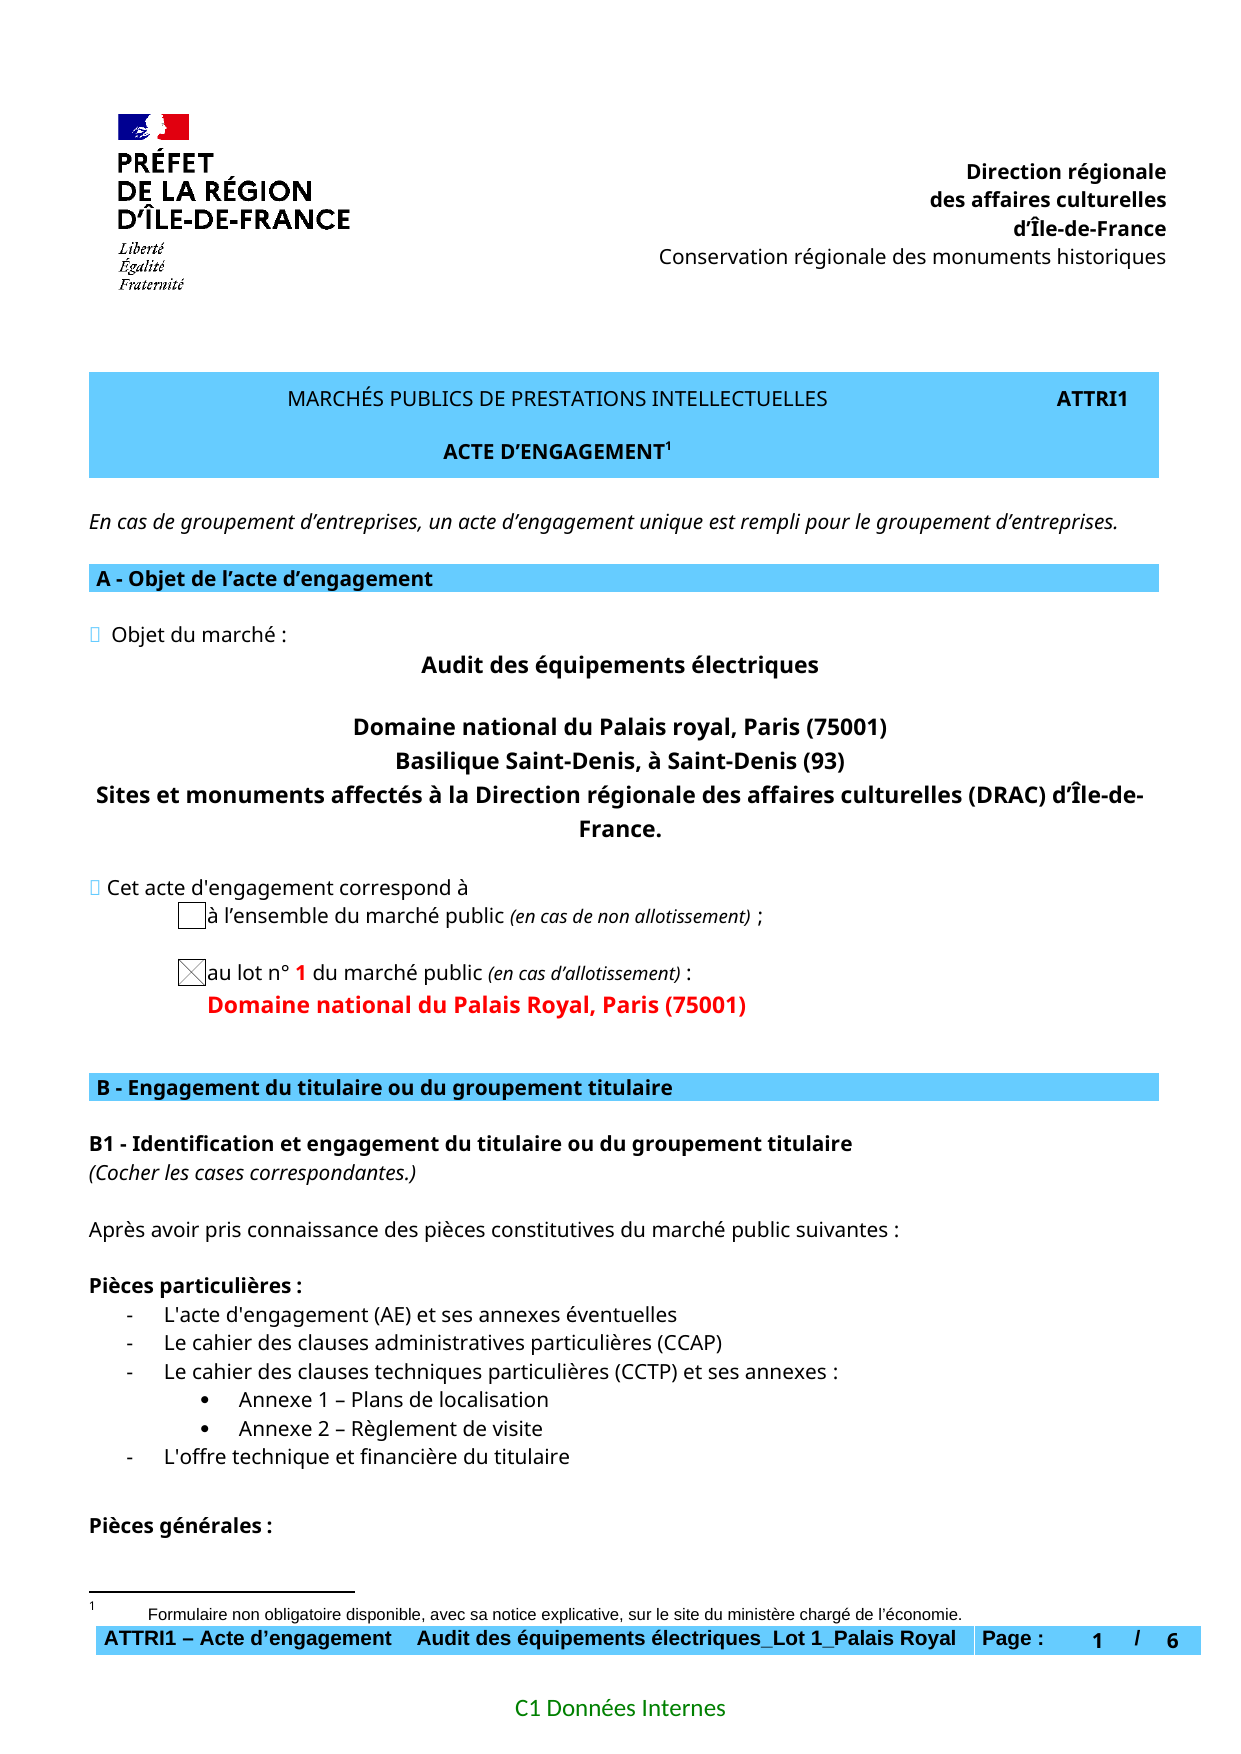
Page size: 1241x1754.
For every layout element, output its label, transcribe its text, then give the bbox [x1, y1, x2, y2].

text Sites et monuments affectés à la Direction régionale des affaires culturelles (DRAC) d’Île-de-France. [89, 776, 1152, 844]
text Domaine national du Palais Royal, Paris (75001) [207, 986, 1152, 1020]
text Après avoir pris connaissance des pièces constitutives du marché public suivantes : [89, 1215, 1152, 1243]
text Audit des équipements électriques [89, 649, 1152, 680]
text Domaine national du Palais royal, Paris (75001) [89, 709, 1152, 743]
text (Cocher les cases correspondantes.) [89, 1158, 1152, 1186]
text Pièces générales : [89, 1512, 1152, 1540]
table_header B - Engagement du titulaire ou du groupement titulaire [89, 1073, 1159, 1101]
list L'acte d'engagement (AE) et ses annexes éventuelles [126, 1300, 1150, 1328]
picture [92, 88, 371, 311]
text  Cet acte d'engagement correspond à [89, 873, 1152, 901]
text au lot n° 1 du marché public (en cas d’allotissement) : [205, 958, 1152, 986]
list L'offre technique et financière du titulaire [126, 1442, 1152, 1471]
table_header ATTRI1 [1026, 372, 1159, 478]
text Basilique Saint-Denis, à Saint-Denis (93) [89, 743, 1152, 776]
text  Objet du marché : [89, 621, 1152, 649]
list Le cahier des clauses administratives particulières (CCAP) [126, 1328, 1150, 1357]
table_header A - Objet de l’acte d’engagement [89, 564, 1159, 592]
table_header MARCHéS PUBLICS DE PRESTATIONS INTELLECTUELLES ACTE D’ENGAGEMENT [89, 372, 1026, 478]
text Pièces particulières : [89, 1272, 1152, 1300]
subtitle B1 - Identification et engagement du titulaire ou du groupement titulaire [89, 1129, 1152, 1158]
list Annexe 1 – Plans de localisation [201, 1385, 1152, 1414]
list Le cahier des clauses techniques particulières (CCTP) et ses annexes : [126, 1357, 1150, 1385]
table_header Direction régionale des affaires culturelles d’Île-de-France Conservation régionale des monuments historiques [87, 89, 1174, 315]
text à l’ensemble du marché public (en cas de non allotissement) ; [177, 901, 1152, 929]
text En cas de groupement d’entreprises, un acte d’engagement unique est rempli pour le groupement d’entreprises. [89, 507, 1152, 535]
list Annexe 2 – Règlement de visite [201, 1414, 1152, 1442]
